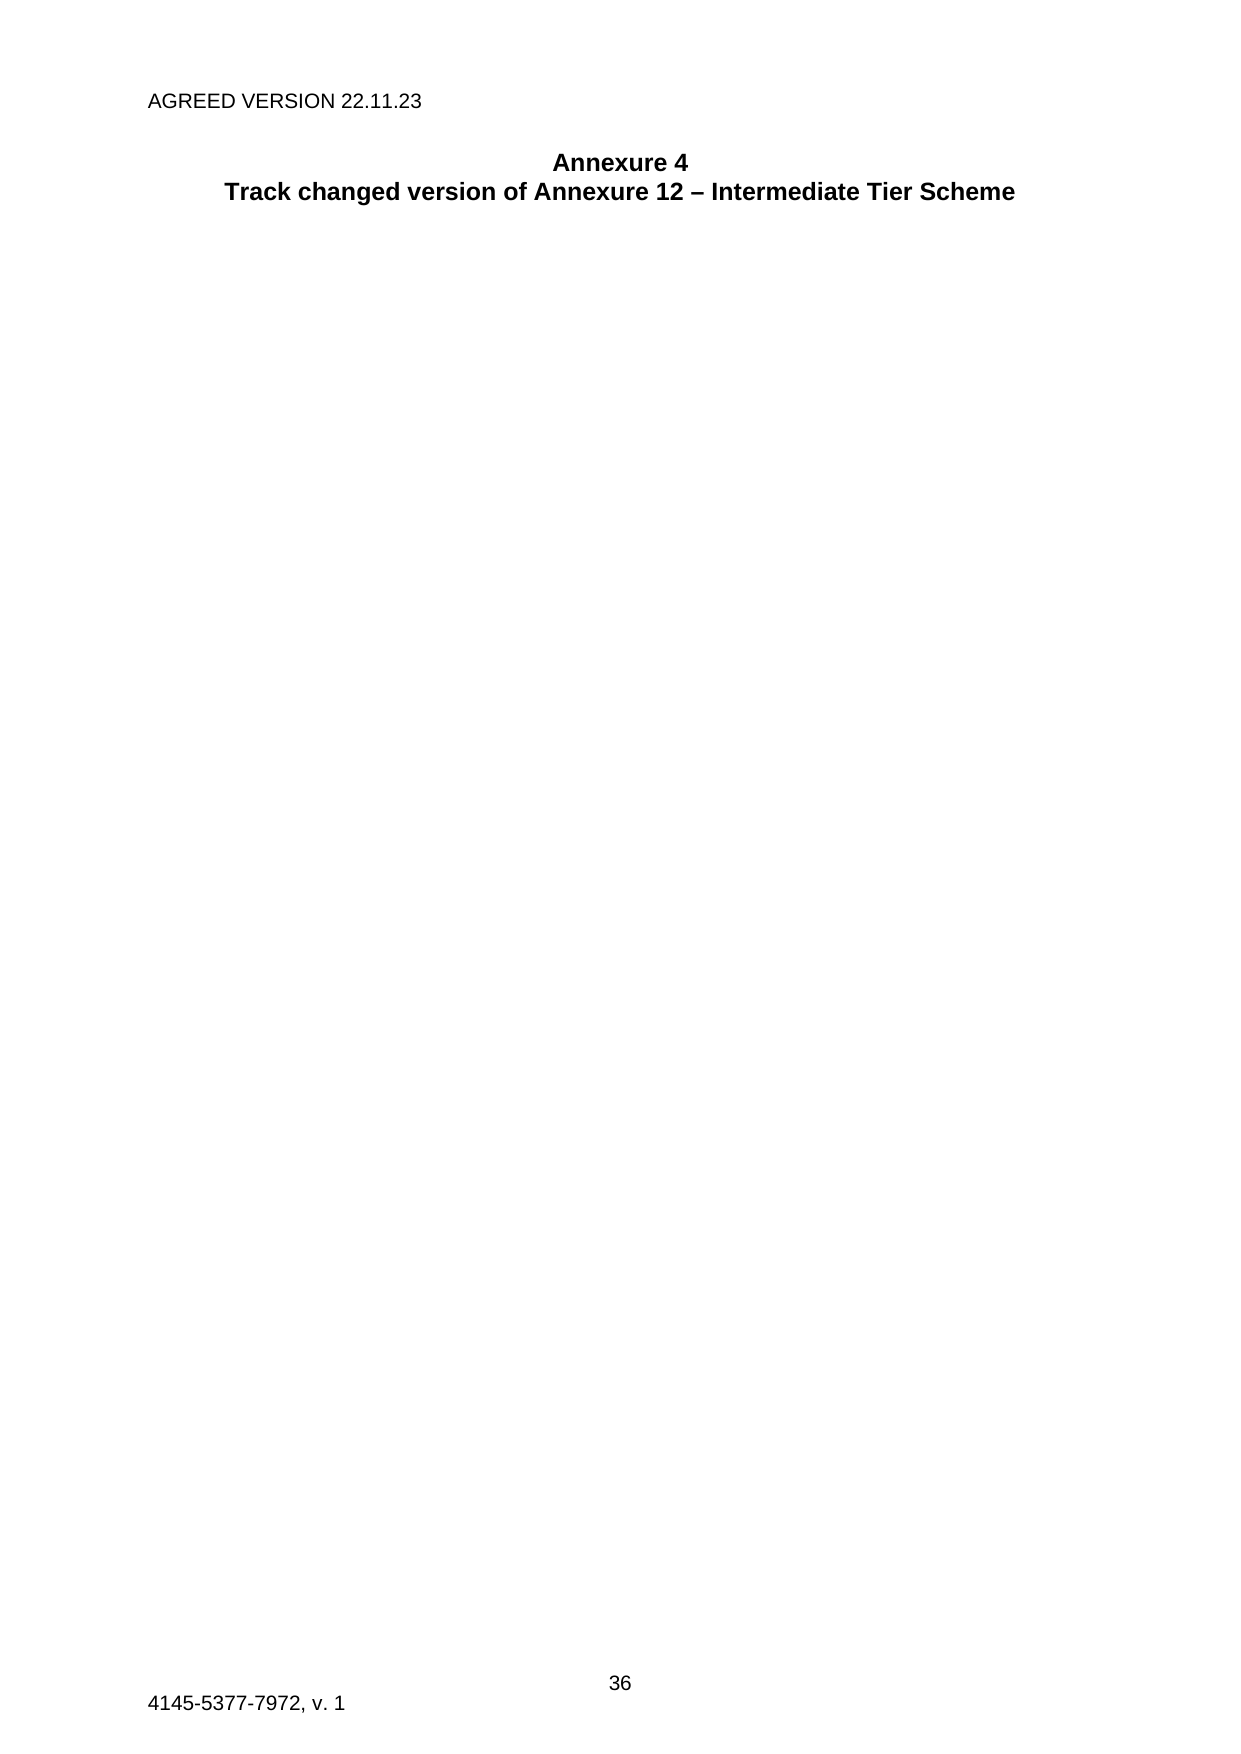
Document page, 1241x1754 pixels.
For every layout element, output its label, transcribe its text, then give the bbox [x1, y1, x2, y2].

list Annexure 4 Track changed version of Annexure 12 – Intermediate Tier Scheme [148, 148, 1092, 205]
